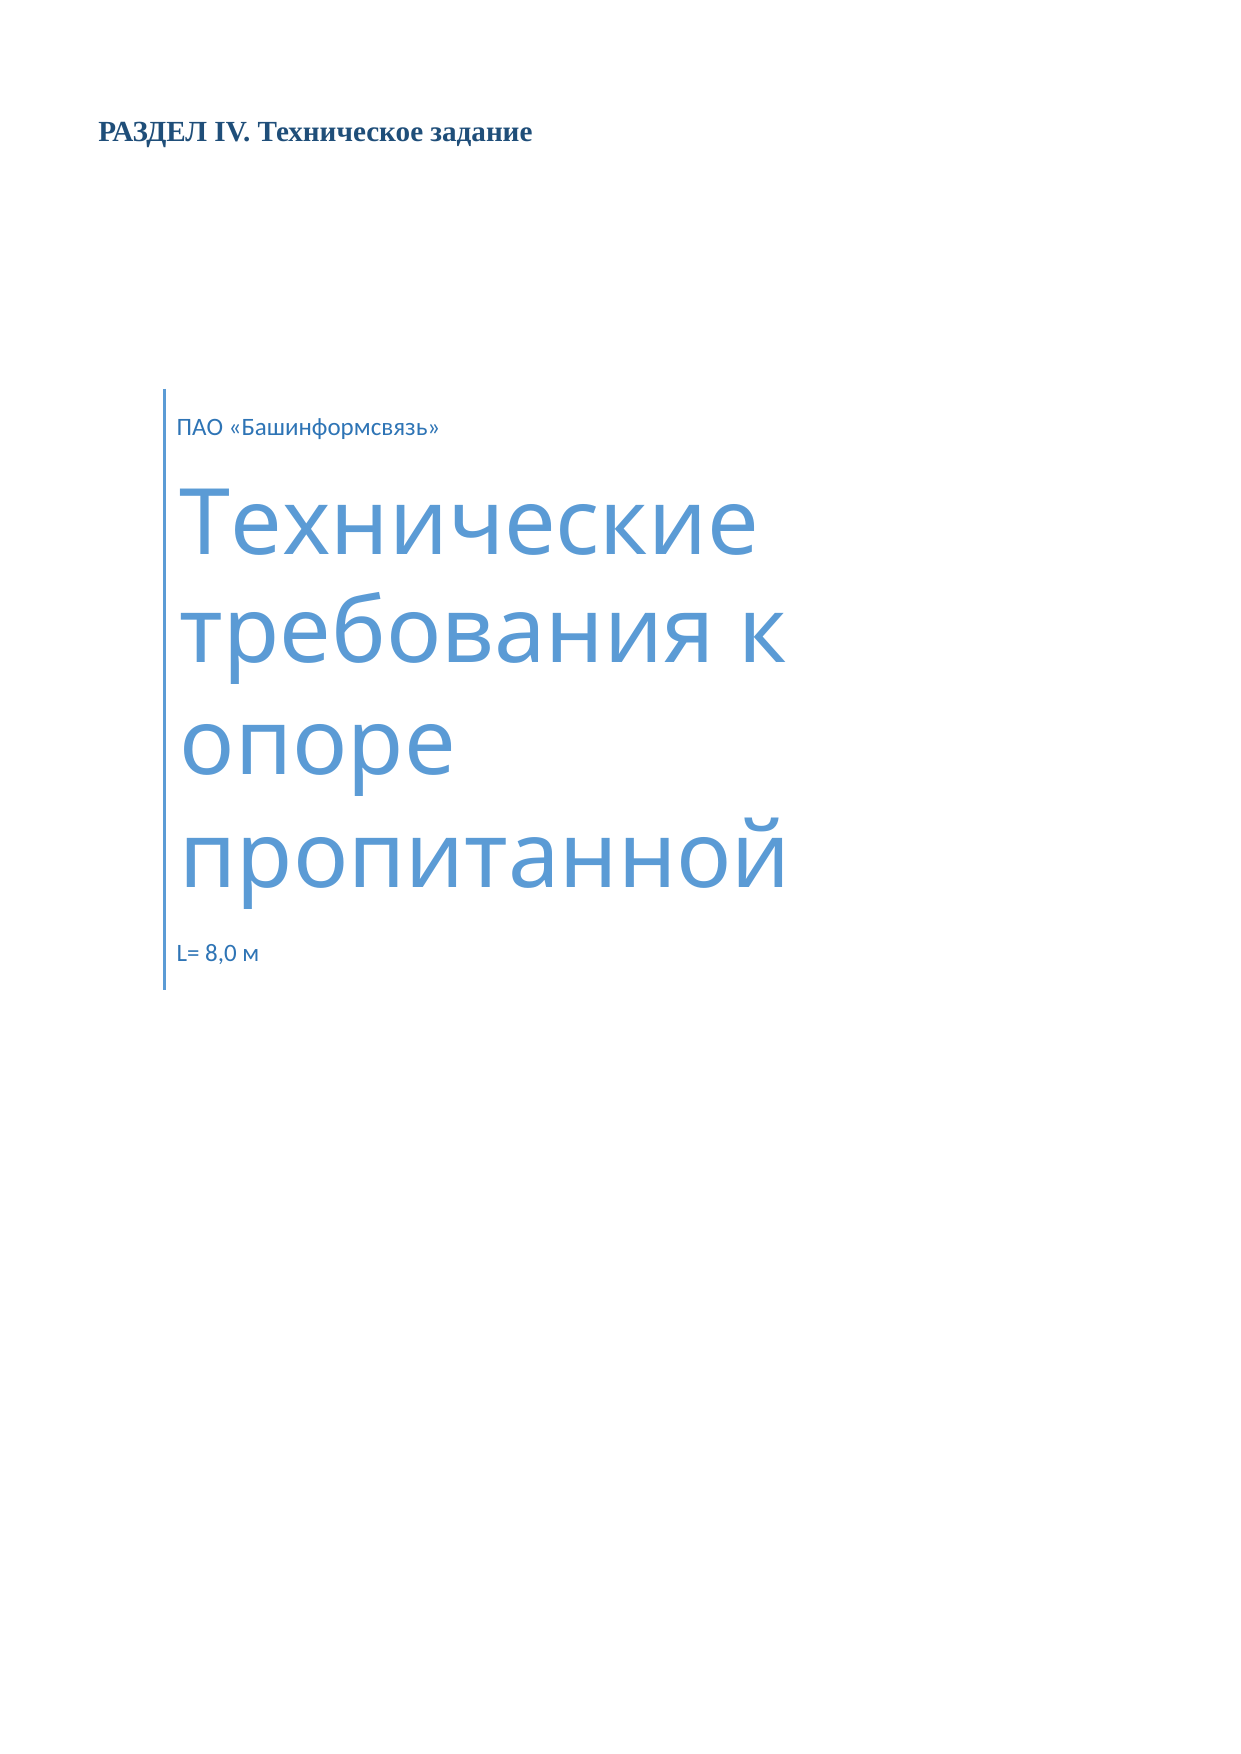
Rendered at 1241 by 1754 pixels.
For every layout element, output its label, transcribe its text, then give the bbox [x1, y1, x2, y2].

table_cell L= 8,0 м [166, 914, 1055, 990]
table_cell Технические требования к опоре пропитанной [166, 464, 1055, 914]
table_header ПАО «Башинформсвязь» [166, 389, 1055, 464]
text РАЗДЕЛ IV. Техническое задание [98, 114, 1166, 147]
